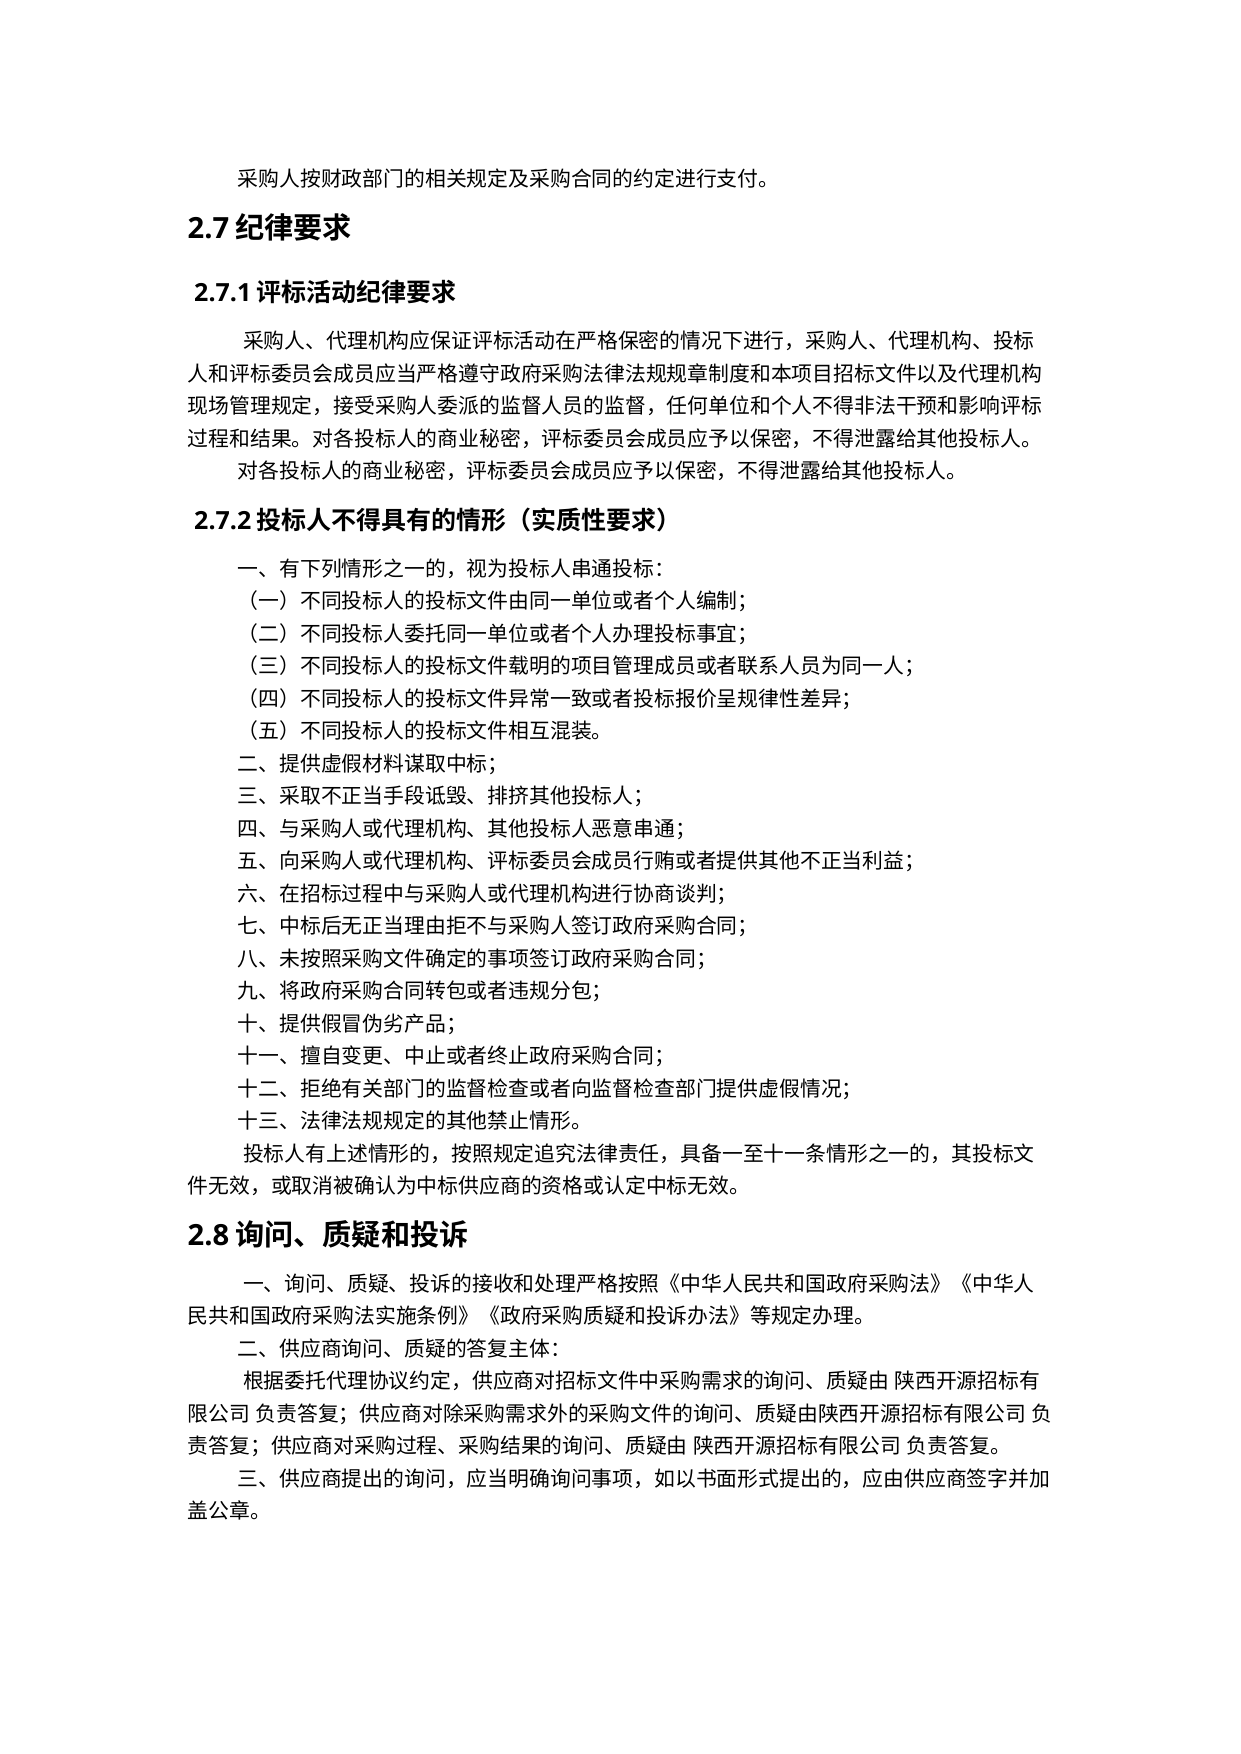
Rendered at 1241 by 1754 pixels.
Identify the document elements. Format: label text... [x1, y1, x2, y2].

text 投标人有上述情形的，按照规定追究法律责任，具备一至十一条情形之一的，其投标文件无效，或取消被确认为中标供应商的资格或认定中标无效。 [187, 1137, 1053, 1202]
text 十三、法律法规规定的其他禁止情形。 [187, 1104, 1053, 1137]
text （四）不同投标人的投标文件异常一致或者投标报价呈规律性差异； [187, 682, 1053, 714]
text 七、中标后无正当理由拒不与采购人签订政府采购合同； [187, 909, 1053, 942]
text 采购人、代理机构应保证评标活动在严格保密的情况下进行，采购人、代理机构、投标人和评标委员会成员应当严格遵守政府采购法律法规规章制度和本项目招标文件以及代理机构现场管理规定，接受采购人委派的监督人员的监督，任何单位和个人不得非法干预和影响评标过程和结果。对各投标人的商业秘密，评标委员会成员应予以保密，不得泄露给其他投标人。 [187, 324, 1053, 454]
text 五、向采购人或代理机构、评标委员会成员行贿或者提供其他不正当利益； [187, 844, 1053, 877]
text 四、与采购人或代理机构、其他投标人恶意串通； [187, 812, 1053, 844]
text 根据委托代理协议约定，供应商对招标文件中采购需求的询问、质疑由 陕西开源招标有限公司 负责答复；供应商对除采购需求外的采购文件的询问、质疑由陕西开源招标有限公司 负责答复；供应商对采购过程、采购结果的询问、质疑由 陕西开源招标有限公司 负责答复。 [187, 1364, 1053, 1462]
text 三、供应商提出的询问，应当明确询问事项，如以书面形式提出的，应由供应商签字并加盖公章。 [187, 1462, 1053, 1527]
text （三）不同投标人的投标文件载明的项目管理成员或者联系人员为同一人； [187, 649, 1053, 682]
text 二、供应商询问、质疑的答复主体： [187, 1332, 1053, 1364]
text 九、将政府采购合同转包或者违规分包； [187, 974, 1053, 1007]
text （一）不同投标人的投标文件由同一单位或者个人编制； [187, 584, 1053, 617]
text （二）不同投标人委托同一单位或者个人办理投标事宜； [187, 617, 1053, 649]
text 一、有下列情形之一的，视为投标人串通投标： [187, 552, 1053, 584]
text 对各投标人的商业秘密，评标委员会成员应予以保密，不得泄露给其他投标人。 [187, 454, 1053, 487]
text 十一、擅自变更、中止或者终止政府采购合同； [187, 1039, 1053, 1072]
text 2.8询问、质疑和投诉 [187, 1202, 1053, 1267]
text 十、提供假冒伪劣产品； [187, 1007, 1053, 1039]
text 三、采取不正当手段诋毁、排挤其他投标人； [187, 779, 1053, 812]
text 2.7.2投标人不得具有的情形（实质性要求） [187, 487, 1053, 552]
text 采购人按财政部门的相关规定及采购合同的约定进行支付。 [187, 162, 1053, 194]
text （五）不同投标人的投标文件相互混装。 [187, 714, 1053, 747]
text 八、未按照采购文件确定的事项签订政府采购合同； [187, 942, 1053, 974]
text 六、在招标过程中与采购人或代理机构进行协商谈判； [187, 877, 1053, 909]
text 二、提供虚假材料谋取中标； [187, 747, 1053, 779]
text 十二、拒绝有关部门的监督检查或者向监督检查部门提供虚假情况； [187, 1072, 1053, 1104]
text 2.7.1评标活动纪律要求 [187, 259, 1053, 324]
text 一、询问、质疑、投诉的接收和处理严格按照《中华人民共和国政府采购法》《中华人民共和国政府采购法实施条例》《政府采购质疑和投诉办法》等规定办理。 [187, 1267, 1053, 1332]
text 2.7纪律要求 [187, 194, 1053, 259]
